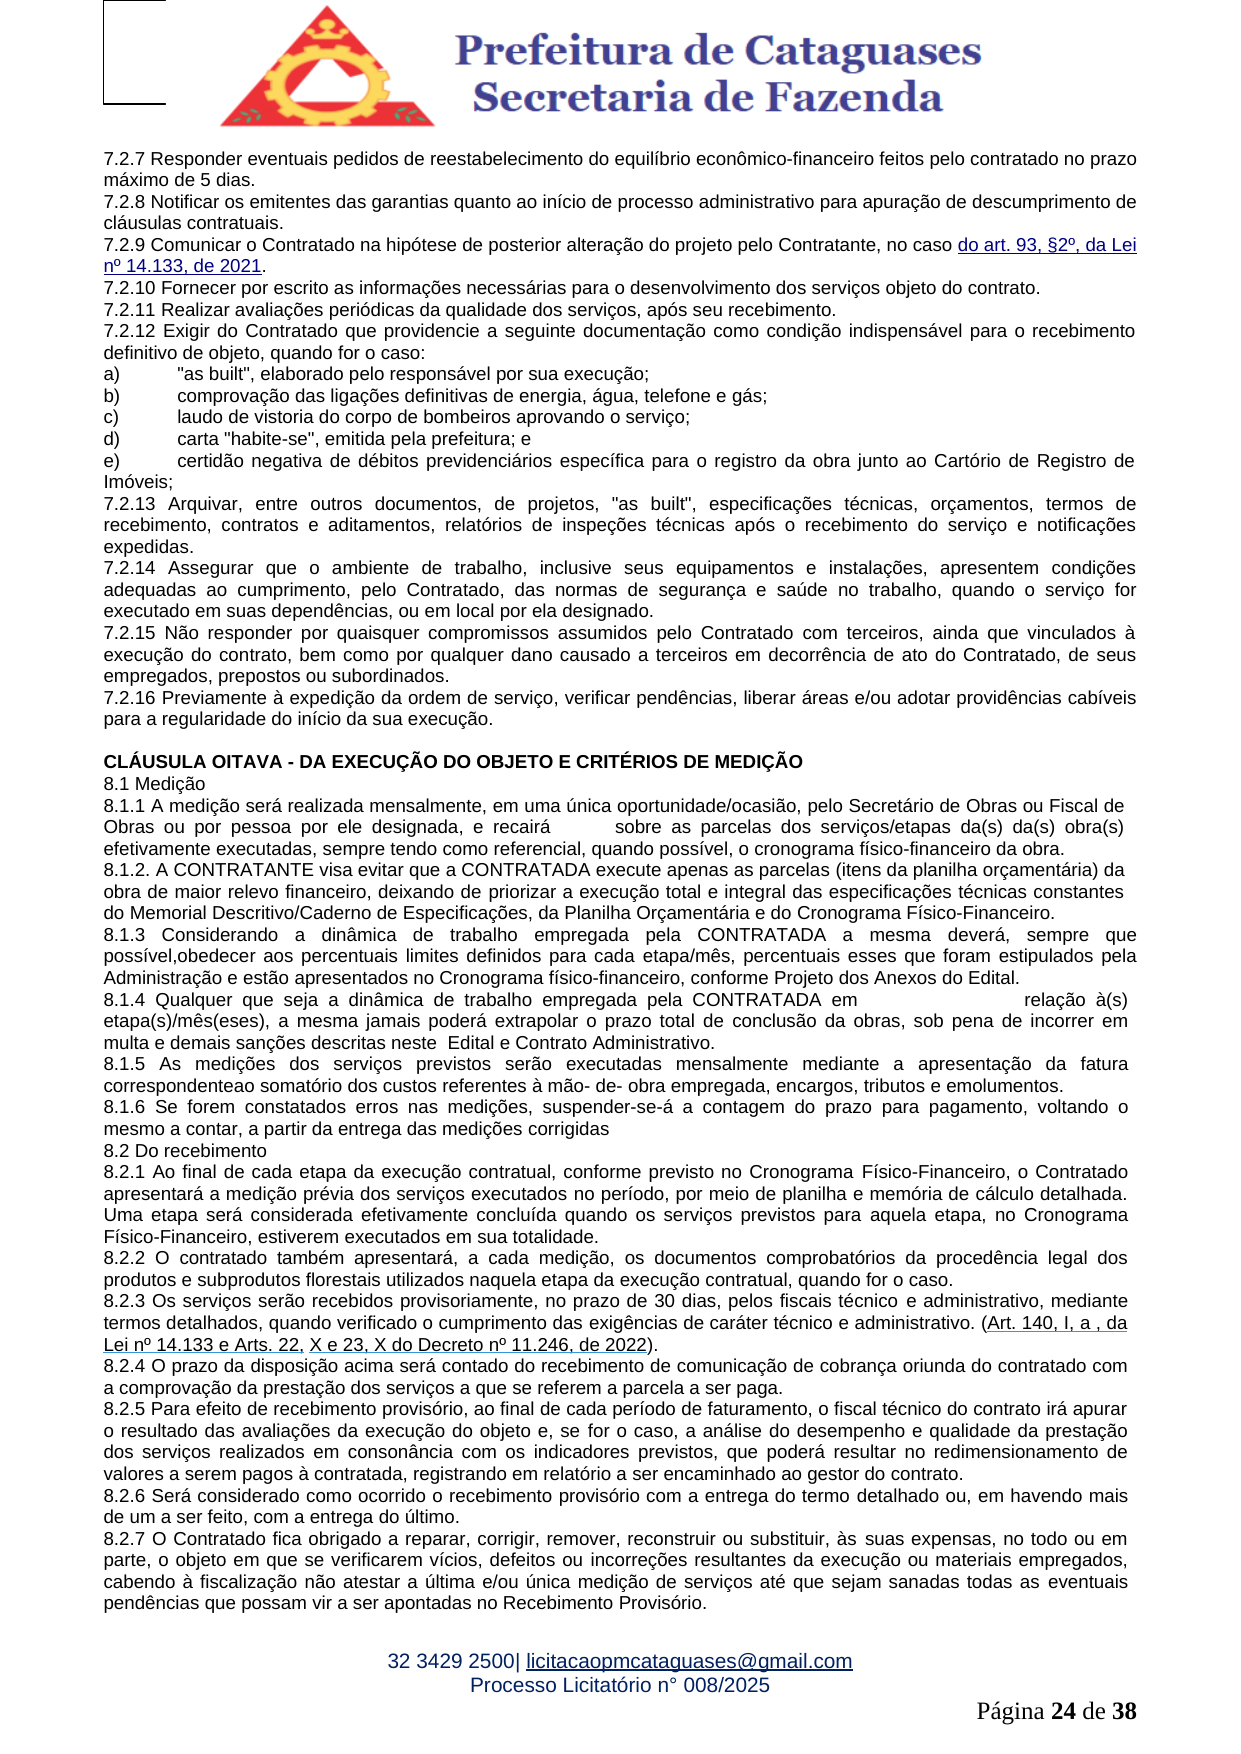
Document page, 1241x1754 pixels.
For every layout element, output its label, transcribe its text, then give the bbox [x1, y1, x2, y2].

text 8.1.2. A CONTRATANTE visa evitar que a CONTRATADA execute apenas as parcelas (itens da planilha orçamentária) da obra de maior relevo financeiro, deixando de priorizar a execução total e integral das especificações técnicas constantes do Memorial Descritivo/Caderno de Especificações, da Planilha Orçamentária e do Cronograma Físico-Financeiro. [103, 859, 1124, 924]
text 8.2 Do recebimento [103, 1139, 1128, 1161]
text 8.1.6 Se forem constatados erros nas medições, suspender-se-á a contagem do prazo para pagamento, voltando o mesmo a contar, a partir da entrega das medições corrigidas [103, 1096, 1128, 1139]
text 7.2.7 Responder eventuais pedidos de reestabelecimento do equilíbrio econômico-financeiro feitos pelo contratado no prazo máximo de 5 dias. [103, 147, 1137, 191]
list carta "habite-se", emitida pela prefeitura; e [103, 428, 1137, 449]
text 8.2.1 Ao final de cada etapa da execução contratual, conforme previsto no Cronograma Físico-Financeiro, o Contratado apresentará a medição prévia dos serviços executados no período, por meio de planilha e memória de cálculo detalhada. Uma etapa será considerada efetivamente concluída quando os serviços previstos para aquela etapa, no Cronograma Físico-Financeiro, estiverem executados em sua totalidade. [103, 1161, 1128, 1247]
list "as built", elaborado pelo responsável por sua execução; [103, 363, 1137, 385]
text 8.2.5 Para efeito de recebimento provisório, ao final de cada período de faturamento, o fiscal técnico do contrato irá apurar o resultado das avaliações da execução do objeto e, se for o caso, a análise do desempenho e qualidade da prestação dos serviços realizados em consonância com os indicadores previstos, que poderá resultar no redimensionamento de valores a serem pagos à contratada, registrando em relatório a ser encaminhado ao gestor do contrato. [103, 1398, 1128, 1484]
list 7.2.12 Exigir do Contratado que providencie a seguinte documentação como condição indispensável para o recebimento definitivo de objeto, quando for o caso: [103, 320, 1137, 363]
text 7.2.15 Não responder por quaisquer compromissos assumidos pelo Contratado com terceiros, ainda que vinculados à execução do contrato, bem como por qualquer dano causado a terceiros em decorrência de ato do Contratado, de seus empregados, prepostos ou subordinados. [103, 622, 1137, 687]
text 8.2.7 O Contratado fica obrigado a reparar, corrigir, remover, reconstruir ou substituir, às suas expensas, no todo ou em parte, o objeto em que se verificarem vícios, defeitos ou incorreções resultantes da execução ou materiais empregados, cabendo à fiscalização não atestar a última e/ou única medição de serviços até que sejam sanadas todas as eventuais pendências que possam vir a ser apontadas no Recebimento Provisório. [103, 1527, 1128, 1614]
text 7.2.14 Assegurar que o ambiente de trabalho, inclusive seus equipamentos e instalações, apresentem condições adequadas ao cumprimento, pelo Contratado, das normas de segurança e saúde no trabalho, quando o serviço for executado em suas dependências, ou em local por ela designado. [103, 557, 1137, 622]
text 8.2.6 Será considerado como ocorrido o recebimento provisório com a entrega do termo detalhado ou, em havendo mais de um a ser feito, com a entrega do último. [103, 1484, 1128, 1527]
list 7.2.13 Arquivar, entre outros documentos, de projetos, "as built", especificações técnicas, orçamentos, termos de recebimento, contratos e aditamentos, relatórios de inspeções técnicas após o recebimento do serviço e notificações expedidas. [103, 492, 1137, 557]
list laudo de vistoria do corpo de bombeiros aprovando o serviço; [103, 406, 1137, 428]
picture [165, 0, 1075, 148]
text 7.2.10 Fornecer por escrito as informações necessárias para o desenvolvimento dos serviços objeto do contrato. [103, 277, 1137, 298]
text 8.1.1 A medição será realizada mensalmente, em uma única oportunidade/ocasião, pelo Secretário de Obras ou Fiscal de Obras ou por pessoa por ele designada, e recairá sobre as parcelas dos serviços/etapas da(s) da(s) obra(s) efetivamente executadas, sempre tendo como referencial, quando possível, o cronograma físico-financeiro da obra. [103, 794, 1124, 859]
list certidão negativa de débitos previdenciários específica para o registro da obra junto ao Cartório de Registro de Imóveis; [103, 449, 1137, 492]
text 8.1.4 Qualquer que seja a dinâmica de trabalho empregada pela CONTRATADA em relação à(s) etapa(s)/mês(eses), a mesma jamais poderá extrapolar o prazo total de conclusão da obras, sob pena de incorrer em multa e demais sanções descritas neste Edital e Contrato Administrativo. [103, 988, 1128, 1053]
text 8.2.2 O contratado também apresentará, a cada medição, os documentos comprobatórios da procedência legal dos produtos e subprodutos florestais utilizados naquela etapa da execução contratual, quando for o caso. [103, 1247, 1128, 1290]
text 8.1.5 As medições dos serviços previstos serão executadas mensalmente mediante a apresentação da fatura correspondenteao somatório dos custos referentes à mão- de- obra empregada, encargos, tributos e emolumentos. [103, 1053, 1128, 1096]
text 7.2.9 Comunicar o Contratado na hipótese de posterior alteração do projeto pelo Contratante, no caso do art. 93, §2º, da Lei nº 14.133, de 2021. [103, 234, 1137, 277]
text 8.2.3 Os serviços serão recebidos provisoriamente, no prazo de 30 dias, pelos fiscais técnico e administrativo, mediante termos detalhados, quando verificado o cumprimento das exigências de caráter técnico e administrativo. (Art. 140, I, a , da Lei nº 14.133 e Arts. 22, X e 23, X do Decreto nº 11.246, de 2022). [103, 1290, 1128, 1355]
text 8.1.3 Considerando a dinâmica de trabalho empregada pela CONTRATADA a mesma deverá, sempre que possível,obedecer aos percentuais limites definidos para cada etapa/mês, percentuais esses que foram estipulados pela Administração e estão apresentados no Cronograma físico-financeiro, conforme Projeto dos Anexos do Edital. [103, 924, 1137, 988]
text 7.2.11 Realizar avaliações periódicas da qualidade dos serviços, após seu recebimento. [103, 298, 1137, 320]
text 8.2.4 O prazo da disposição acima será contado do recebimento de comunicação de cobrança oriunda do contratado com a comprovação da prestação dos serviços a que se referem a parcela a ser paga. [103, 1355, 1128, 1398]
list comprovação das ligações definitivas de energia, água, telefone e gás; [103, 385, 1137, 406]
text 7.2.16 Previamente à expedição da ordem de serviço, verificar pendências, liberar áreas e/ou adotar providências cabíveis para a regularidade do início da sua execução. [103, 687, 1137, 730]
list 7.2.8 Notificar os emitentes das garantias quanto ao início de processo administrativo para apuração de descumprimento de cláusulas contratuais. [103, 191, 1137, 234]
list CLÁUSULA OITAVA - DA EXECUÇÃO DO OBJETO E CRITÉRIOS DE MEDIÇÃO [103, 751, 1137, 773]
text 8.1 Medição [103, 773, 1124, 794]
